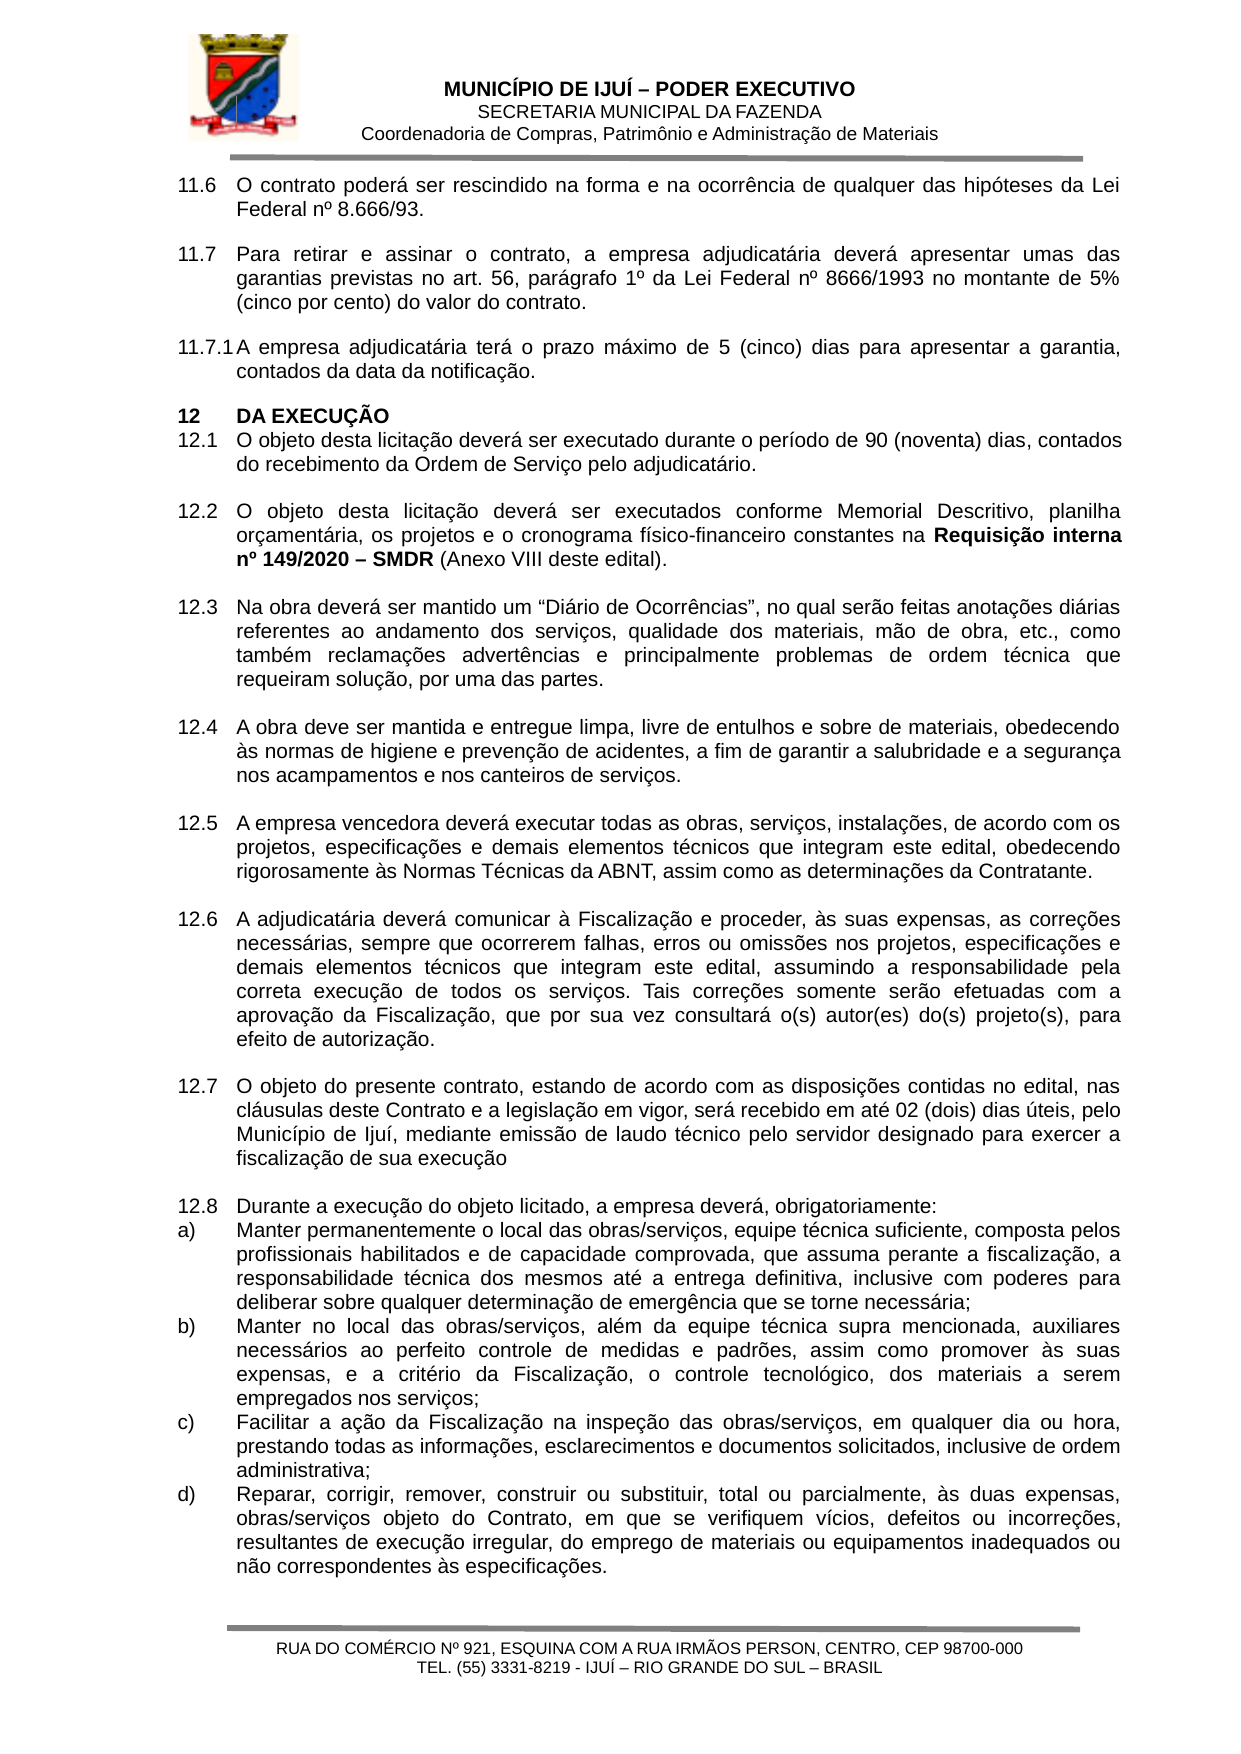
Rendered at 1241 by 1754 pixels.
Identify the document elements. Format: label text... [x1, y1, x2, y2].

text a) Manter permanentemente o local das obras/serviços, equipe técnica suficiente, composta pelos profissionais habilitados e de capacidade comprovada, que assuma perante a fiscalização, a responsabilidade técnica dos mesmos até a entrega definitiva, inclusive com poderes para deliberar sobre qualquer determinação de emergência que se torne necessária; [177, 1218, 1122, 1314]
text c) Facilitar a ação da Fiscalização na inspeção das obras/serviços, em qualquer dia ou hora, prestando todas as informações, esclarecimentos e documentos solicitados, inclusive de ordem administrativa; [177, 1410, 1122, 1482]
list 11.7 Para retirar e assinar o contrato, a empresa adjudicatária deverá apresentar umas das garantias previstas no art. 56, parágrafo 1º da Lei Federal nº 8666/1993 no montante de 5% (cinco por cento) do valor do contrato. [177, 242, 1122, 314]
text 12.2 O objeto desta licitação deverá ser executados conforme Memorial Descritivo, planilha orçamentária, os projetos e o cronograma físico-financeiro constantes na Requisição interna nº 149/2020 – SMDR (Anexo VIII deste edital). [177, 499, 1122, 571]
list 11.6 O contrato poderá ser rescindido na forma e na ocorrência de qualquer das hipóteses da Lei Federal nº 8.666/93. [177, 173, 1122, 221]
text 12.3 Na obra deverá ser mantido um “Diário de Ocorrências”, no qual serão feitas anotações diárias referentes ao andamento dos serviços, qualidade dos materiais, mão de obra, etc., como também reclamações advertências e principalmente problemas de ordem técnica que requeiram solução, por uma das partes. [177, 595, 1122, 691]
text 12.8 Durante a execução do objeto licitado, a empresa deverá, obrigatoriamente: [177, 1194, 1122, 1218]
text 12.5 A empresa vencedora deverá executar todas as obras, serviços, instalações, de acordo com os projetos, especificações e demais elementos técnicos que integram este edital, obedecendo rigorosamente às Normas Técnicas da ABNT, assim como as determinações da Contratante. [177, 811, 1122, 883]
picture [187, 34, 300, 143]
text 12 DA EXECUÇÃO [177, 403, 1122, 427]
text 12.1 O objeto desta licitação deverá ser executado durante o período de 90 (noventa) dias, contados do recebimento da Ordem de Serviço pelo adjudicatário. [177, 427, 1122, 475]
text d) Reparar, corrigir, remover, construir ou substituir, total ou parcialmente, às duas expensas, obras/serviços objeto do Contrato, em que se verifiquem vícios, defeitos ou incorreções, resultantes de execução irregular, do emprego de materiais ou equipamentos inadequados ou não correspondentes às especificações. [177, 1482, 1122, 1577]
text 12.4 A obra deve ser mantida e entregue limpa, livre de entulhos e sobre de materiais, obedecendo às normas de higiene e prevenção de acidentes, a fim de garantir a salubridade e a segurança nos acampamentos e nos canteiros de serviços. [177, 715, 1122, 787]
text b) Manter no local das obras/serviços, além da equipe técnica supra mencionada, auxiliares necessários ao perfeito controle de medidas e padrões, assim como promover às suas expensas, e a critério da Fiscalização, o controle tecnológico, dos materiais a serem empregados nos serviços; [177, 1314, 1122, 1410]
list 11.7.1 A empresa adjudicatária terá o prazo máximo de 5 (cinco) dias para apresentar a garantia, contados da data da notificação. [177, 335, 1122, 383]
text 12.6 A adjudicatária deverá comunicar à Fiscalização e proceder, às suas expensas, as correções necessárias, sempre que ocorrerem falhas, erros ou omissões nos projetos, especificações e demais elementos técnicos que integram este edital, assumindo a responsabilidade pela correta execução de todos os serviços. Tais correções somente serão efetuadas com a aprovação da Fiscalização, que por sua vez consultará o(s) autor(es) do(s) projeto(s), para efeito de autorização. [177, 907, 1122, 1050]
text 12.7 O objeto do presente contrato, estando de acordo com as disposições contidas no edital, nas cláusulas deste Contrato e a legislação em vigor, será recebido em até 02 (dois) dias úteis, pelo Município de Ijuí, mediante emissão de laudo técnico pelo servidor designado para exercer a fiscalização de sua execução [177, 1074, 1122, 1170]
